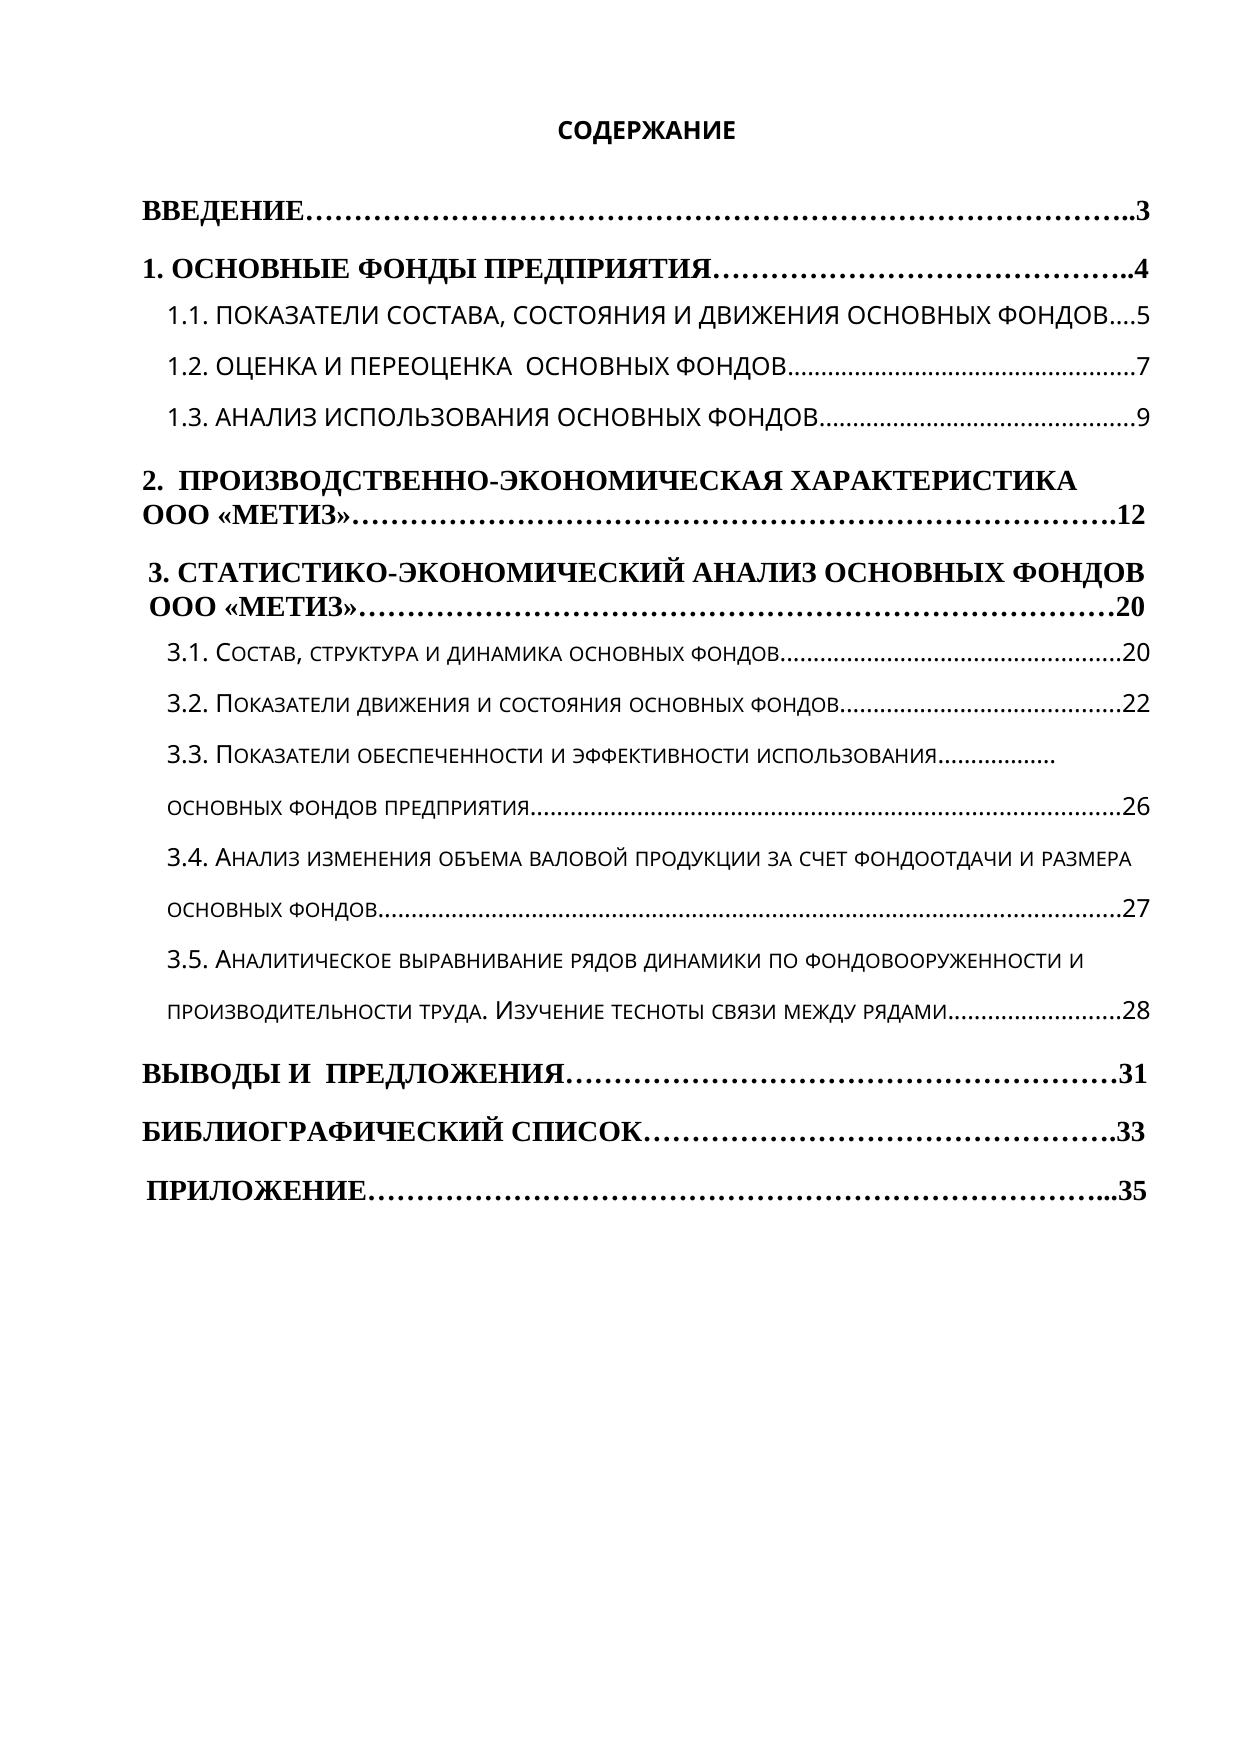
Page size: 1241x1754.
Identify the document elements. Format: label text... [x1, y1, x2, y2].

text БИБЛИОГРАФИЧЕСКИЙ СПИСОК………………………………………….33 [142, 1114, 1152, 1148]
text 2. ПРОИЗВОДСТВЕННО-ЭКОНОМИЧЕСКАЯ ХАРАКТЕРИСТИКА ООО «МЕТИЗ»…………………………………………………………………….12 [142, 463, 1152, 530]
text основных фондов предприятия 26 [167, 788, 1152, 822]
text 1. ОСНОВНЫЕ ФОНДЫ ПРЕДПРИЯТИЯ……………………………………..4 [142, 252, 1152, 285]
text 3.2. Показатели движения и состояния основных фондов 22 [167, 686, 1152, 720]
text 1.3. АНАЛИЗ ИСПОЛЬЗОВАНИЯ ОСНОВНЫХ ФОНДОВ 9 [167, 400, 1152, 434]
text 3.3. Показатели обеспеченности и эффективности использования……………… [167, 737, 1152, 771]
text 3. СТАТИСТИКО-ЭКОНОМИЧЕСКИЙ АНАЛИЗ ОСНОВНЫХ ФОНДОВ ООО «МЕТИЗ»……………………………………………………………………20 [142, 555, 1152, 622]
text ВВЕДЕНИЕ…………………………………………………………………………..3 [142, 193, 1152, 227]
title СОДЕРЖАНИЕ [142, 112, 1152, 147]
text Приложение…………………………………………………………………...35ВВЕДЕНИЕ [142, 1173, 1152, 1206]
text 3.4. Анализ изменения объема валовой продукции за счет фондоотдачи и размера основных фондов 27 [167, 839, 1152, 924]
text 1.1. ПОКАЗАТЕЛИ СОСТАВА, СОСТОЯНИЯ И ДВИЖЕНИЯ ОСНОВНЫХ ФОНДОВ 5 [167, 298, 1152, 332]
text 1.2. ОЦЕНКА И ПЕРЕОЦЕНКА ОСНОВНЫХ ФОНДОВ 7 [167, 349, 1152, 383]
text 3.5. Аналитическое выравнивание рядов динамики по фондовооруженности и производительности труда. Изучение тесноты связи между рядами. 28 [167, 941, 1152, 1026]
text 3.1. Состав, структура и динамика основных фондов 20 [167, 635, 1152, 669]
text ВЫВОДЫ и предложения…………………………………………………31 [142, 1056, 1152, 1089]
